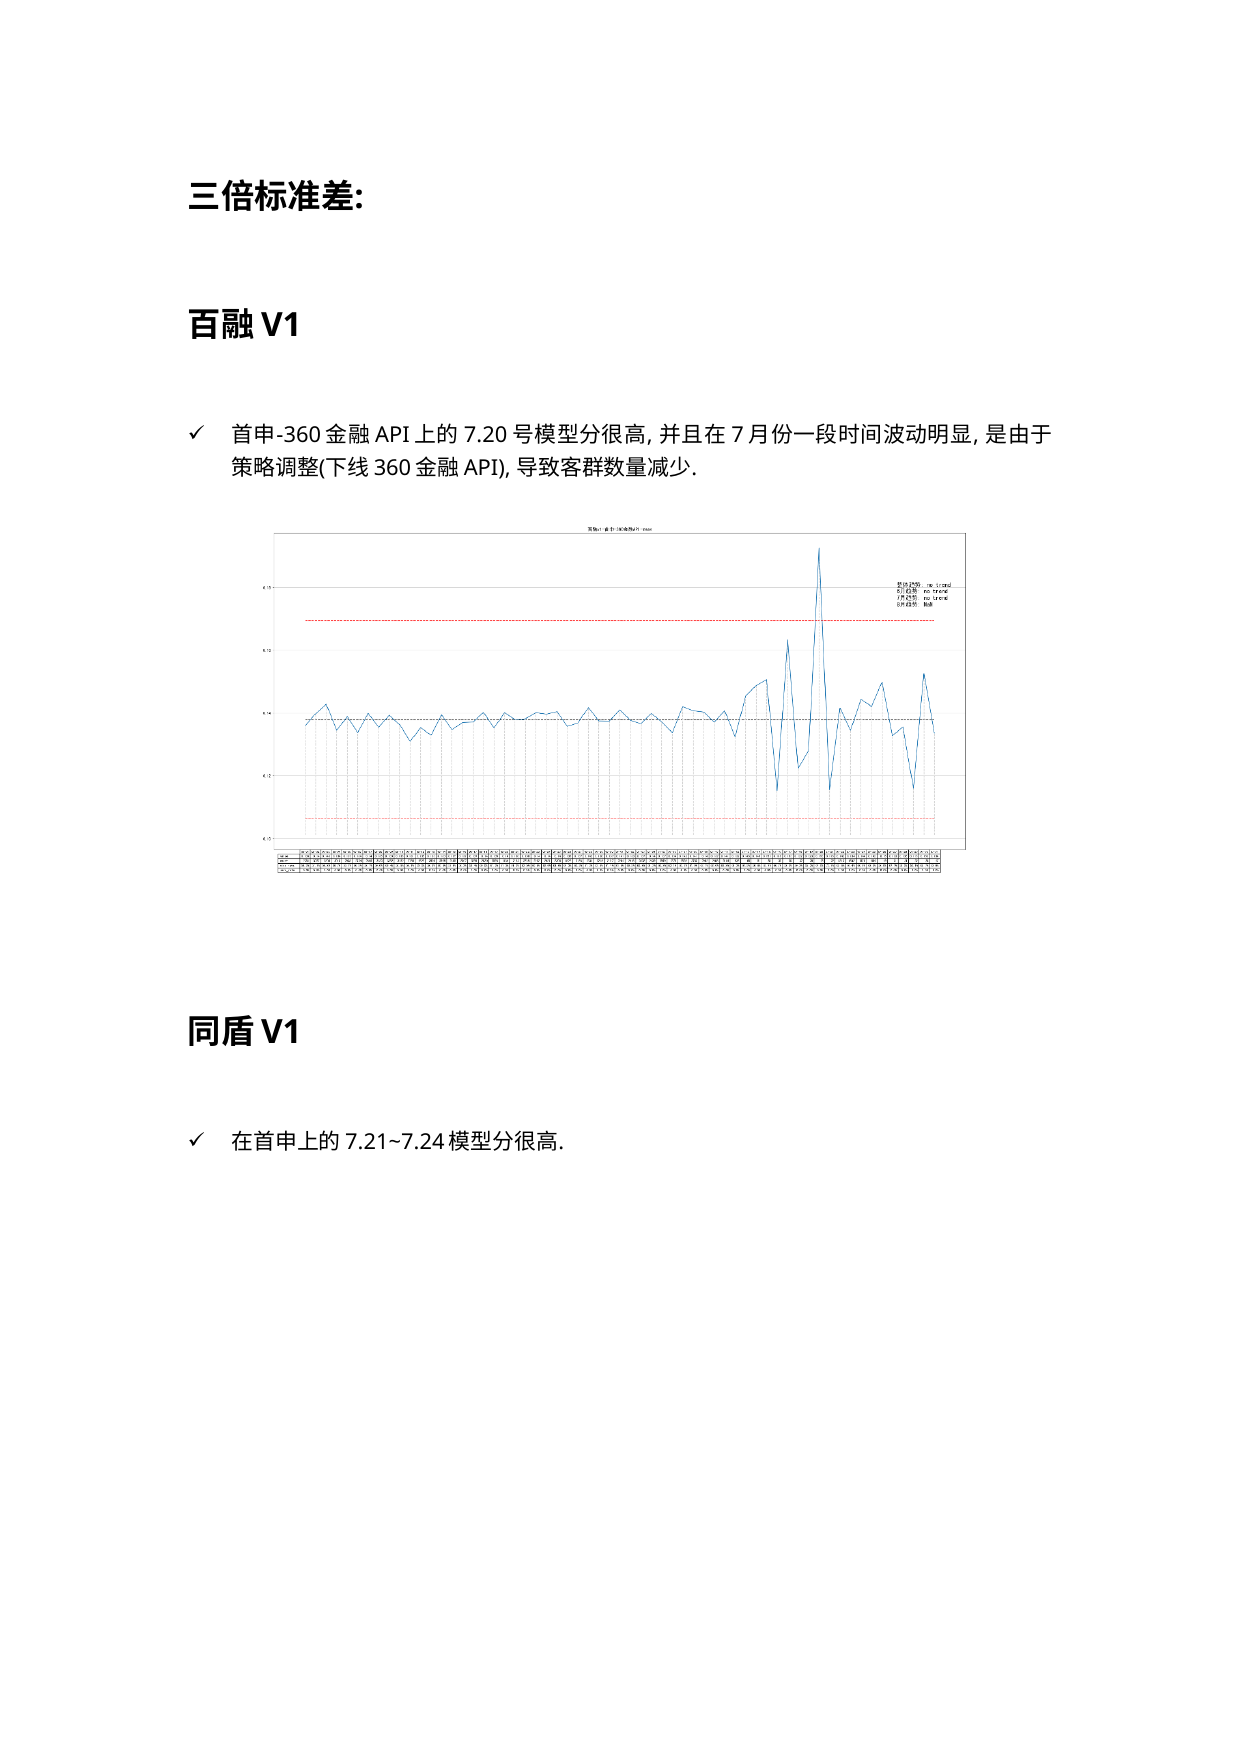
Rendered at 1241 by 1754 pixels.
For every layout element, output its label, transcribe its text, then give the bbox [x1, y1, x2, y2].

list 在首申上的7.21~7.24模型分很高. [187, 1124, 1053, 1156]
subtitle 三倍标准差: [187, 162, 1053, 227]
picture [187, 481, 1052, 914]
list 首申-360金融API上的7.20号模型分很高, 并且在7月份一段时间波动明显, 是由于策略调整(下线360金融API), 导致客群数量减少. [187, 417, 1053, 482]
subtitle 百融V1 [187, 289, 1053, 354]
subtitle 同盾V1 [187, 996, 1053, 1061]
